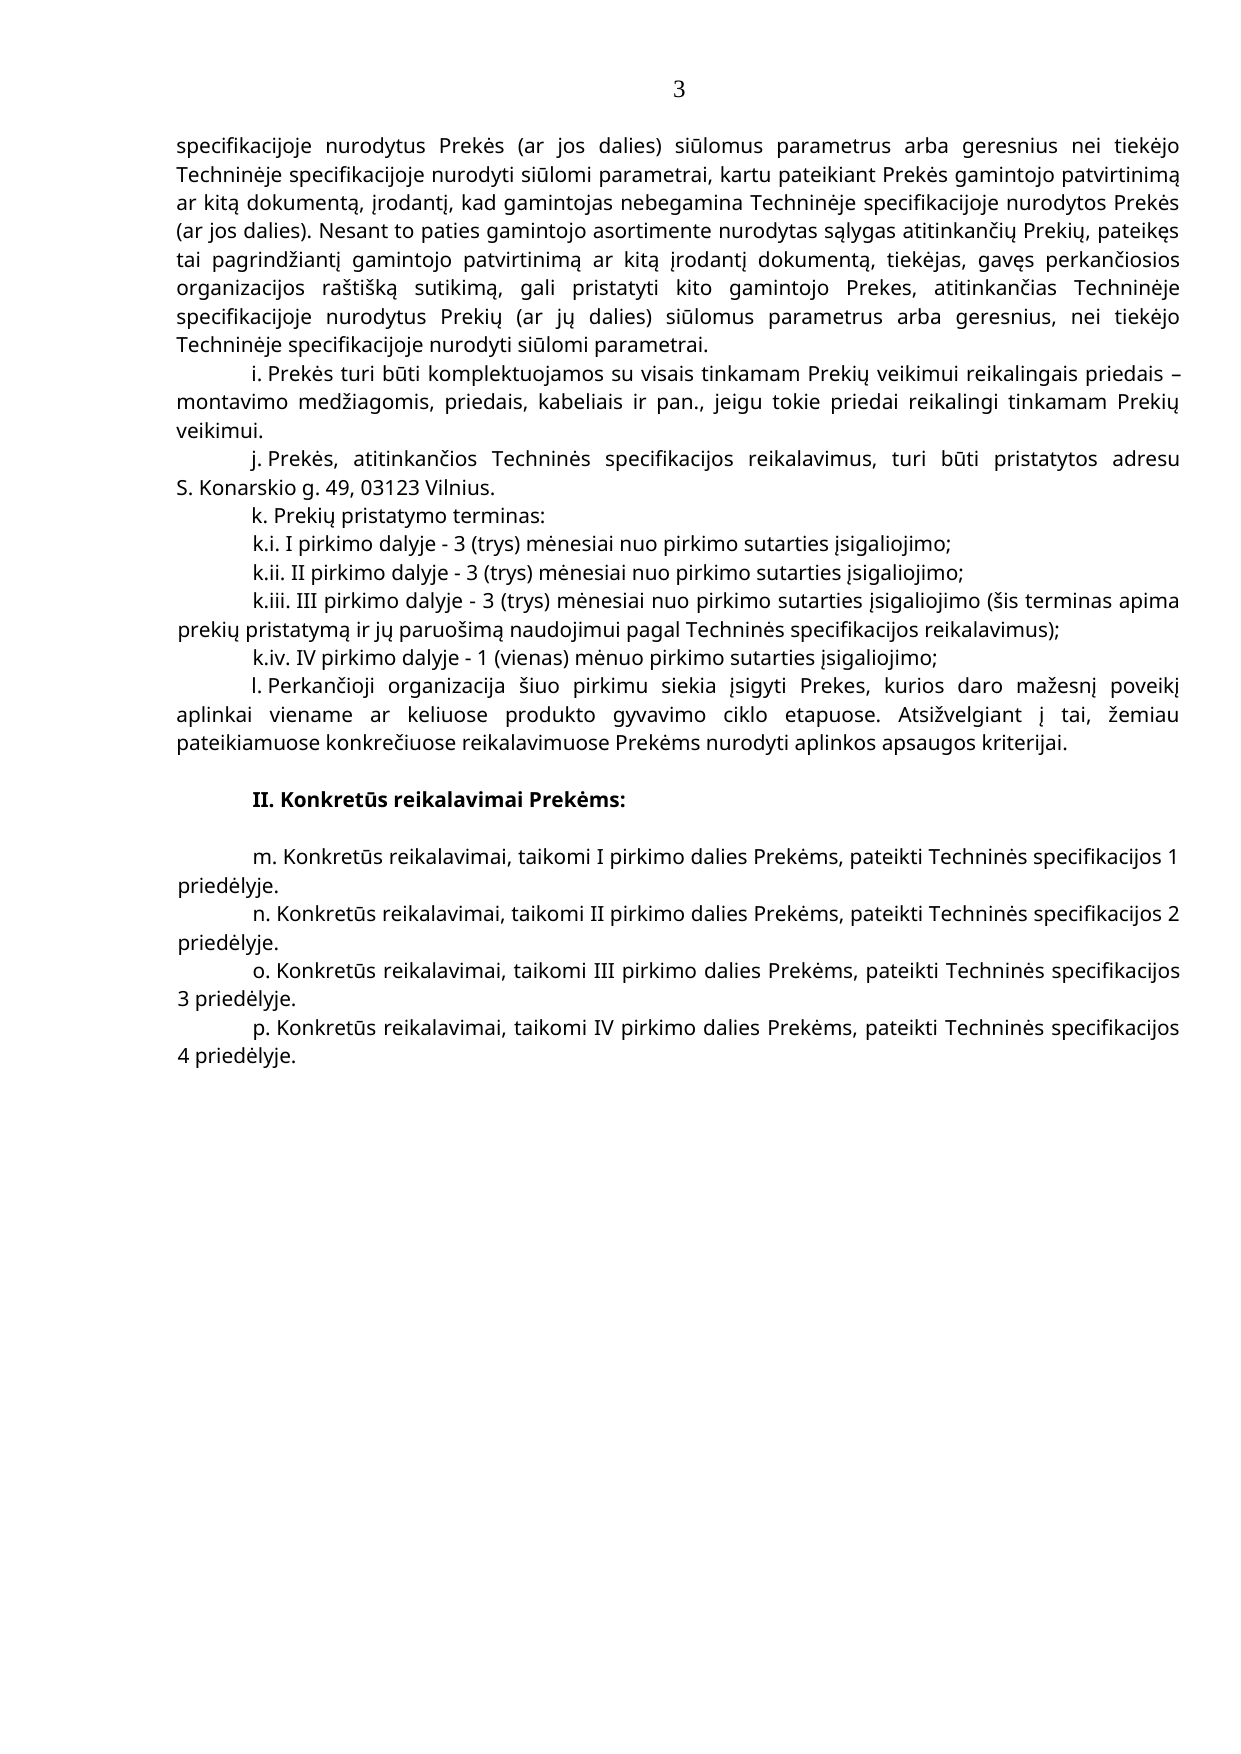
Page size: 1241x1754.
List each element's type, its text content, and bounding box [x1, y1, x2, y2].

list III pirkimo dalyje - 3 (trys) mėnesiai nuo pirkimo sutarties įsigaliojimo (šis terminas apima prekių pristatymą ir jų paruošimą naudojimui pagal Techninės specifikacijos reikalavimus); [177, 586, 1181, 643]
list Prekių pristatymo terminas: [176, 501, 1181, 529]
list Perkančioji organizacija šiuo pirkimu siekia įsigyti Prekes, kurios daro mažesnį poveikį aplinkai viename ar keliuose produkto gyvavimo ciklo etapuose. Atsižvelgiant į tai, žemiau pateikiamuose konkrečiuose reikalavimuose Prekėms nurodyti aplinkos apsaugos kriterijai. [176, 672, 1181, 757]
list Konkretūs reikalavimai Prekėms: [177, 785, 1181, 814]
list I pirkimo dalyje - 3 (trys) mėnesiai nuo pirkimo sutarties įsigaliojimo; [177, 529, 1181, 558]
list Prekės, atitinkančios Techninės specifikacijos reikalavimus, turi būti pristatytos adresu S. Konarskio g. 49, 03123 Vilnius. [176, 444, 1181, 501]
list Konkretūs reikalavimai, taikomi IV pirkimo dalies Prekėms, pateikti Techninės specifikacijos 4 priedėlyje. [177, 1013, 1181, 1070]
list Konkretūs reikalavimai, taikomi II pirkimo dalies Prekėms, pateikti Techninės specifikacijos 2 priedėlyje. [177, 899, 1181, 956]
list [176, 131, 1181, 359]
list Prekės turi būti komplektuojamos su visais tinkamam Prekių veikimui reikalingais priedais – montavimo medžiagomis, priedais, kabeliais ir pan., jeigu tokie priedai reikalingi tinkamam Prekių veikimui. [176, 359, 1181, 444]
list II pirkimo dalyje - 3 (trys) mėnesiai nuo pirkimo sutarties įsigaliojimo; [177, 558, 1181, 586]
list IV pirkimo dalyje - 1 (vienas) mėnuo pirkimo sutarties įsigaliojimo; [177, 643, 1181, 672]
list Konkretūs reikalavimai, taikomi III pirkimo dalies Prekėms, pateikti Techninės specifikacijos 3 priedėlyje. [177, 956, 1181, 1013]
list Konkretūs reikalavimai, taikomi I pirkimo dalies Prekėms, pateikti Techninės specifikacijos 1 priedėlyje. [177, 842, 1181, 899]
